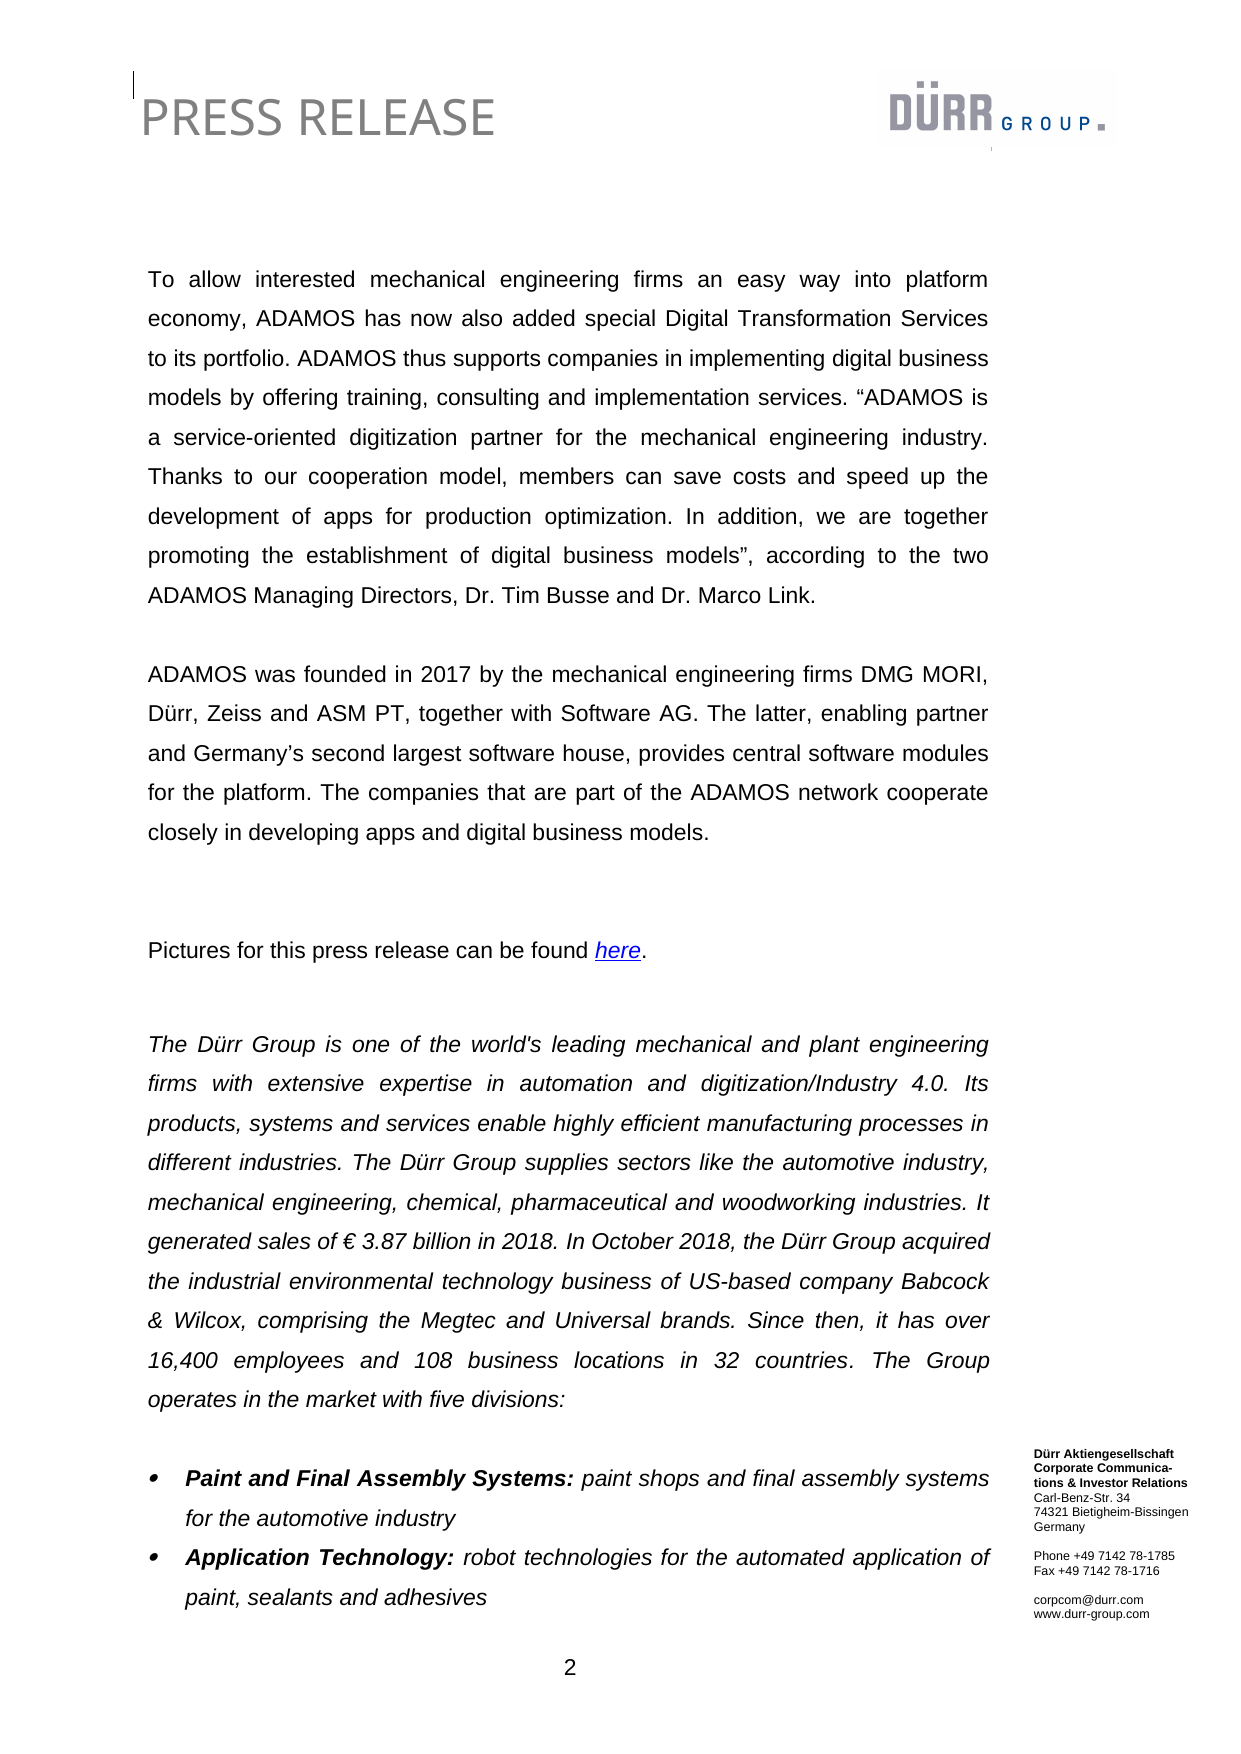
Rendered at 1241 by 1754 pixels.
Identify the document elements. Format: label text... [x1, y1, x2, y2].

list Application Technology: robot technologies for the automated application of paint, sealants and adhesives [148, 1544, 992, 1610]
text The Dürr Group is one of the world's leading mechanical and plant engineering firms with extensive expertise in automation and digitization/Industry 4.0. Its products, systems and services enable highly efficient manufacturing processes in different industries. The Dürr Group supplies sectors like the automotive industry, mechanical engineering, chemical, pharmaceutical and woodworking industries. It generated sales of € 3.87 billion in 2018. In October 2018, the Dürr Group acquired the industrial environmental technology business of US-based company Babcock & Wilcox, comprising the Megtec and Universal brands. Since then, it has over 16,400 employees and 108 business locations in 32 countries. The Group operates in the market with five divisions: [148, 1031, 992, 1412]
text ADAMOS was founded in 2017 by the mechanical engineering firms DMG MORI, Dürr, Zeiss and ASM PT, together with Software AG. The latter, enabling partner and Germany’s second largest software house, provides central software modules for the platform. The companies that are part of the ADAMOS network cooperate closely in developing apps and digital business models. [148, 661, 989, 845]
text Pictures for this press release can be found here. [148, 937, 989, 963]
list Paint and Final Assembly Systems: paint shops and final assembly systems for the automotive industry [148, 1465, 992, 1531]
picture [876, 68, 1117, 151]
text To allow interested mechanical engineering firms an easy way into platform economy, ADAMOS has now also added special Digital Transformation Services to its portfolio. ADAMOS thus supports companies in implementing digital business models by offering training, consulting and implementation services. “ADAMOS is a service-oriented digitization partner for the mechanical engineering industry. Thanks to our cooperation model, members can save costs and speed up the development of apps for production optimization. In addition, we are together promoting the establishment of digital business models”, according to the two ADAMOS Managing Directors, Dr. Tim Busse and Dr. Marco Link. [148, 266, 989, 608]
